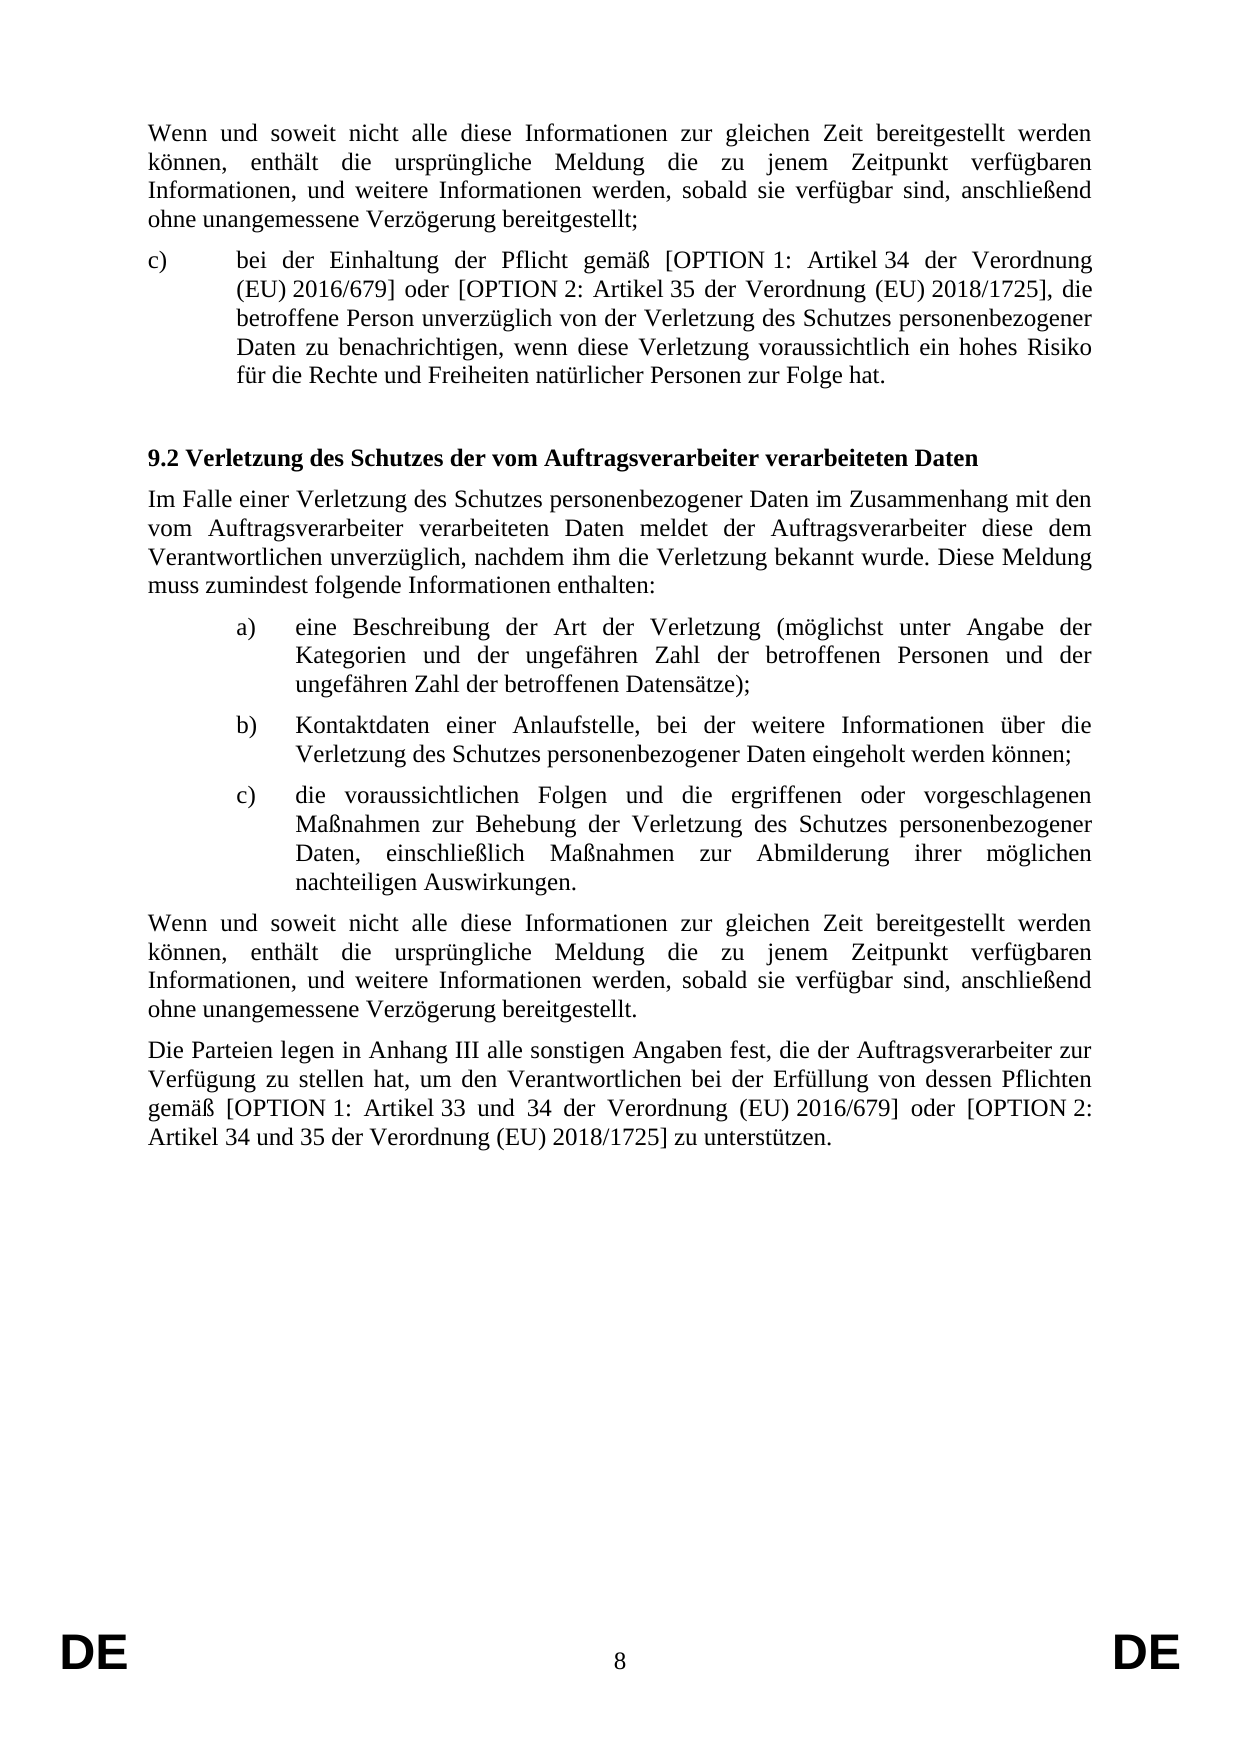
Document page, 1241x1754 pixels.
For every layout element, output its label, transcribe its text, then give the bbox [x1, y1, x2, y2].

text Wenn und soweit nicht alle diese Informationen zur gleichen Zeit bereitgestellt werden können, enthält die ursprüngliche Meldung die zu jenem Zeitpunkt verfügbaren Informationen, und weitere Informationen werden, sobald sie verfügbar sind, anschließend ohne unangemessene Verzögerung bereitgestellt; [148, 118, 1093, 233]
text c) die voraussichtlichen Folgen und die ergriffenen oder vorgeschlagenen Maßnahmen zur Behebung der Verletzung des Schutzes personenbezogener Daten, einschließlich Maßnahmen zur Abmilderung ihrer möglichen nachteiligen Auswirkungen. [236, 781, 1093, 896]
text c) bei der Einhaltung der Pflicht gemäß [OPTION 1: Artikel 34 der Verordnung (EU) 2016/679] oder [OPTION 2: Artikel 35 der Verordnung (EU) 2018/1725], die betroffene Person unverzüglich von der Verletzung des Schutzes personenbezogener Daten zu benachrichtigen, wenn diese Verletzung voraussichtlich ein hohes Risiko für die Rechte und Freiheiten natürlicher Personen zur Folge hat. [148, 246, 1093, 389]
text a) eine Beschreibung der Art der Verletzung (möglichst unter Angabe der Kategorien und der ungefähren Zahl der betroffenen Personen und der ungefähren Zahl der betroffenen Datensätze); [236, 612, 1093, 698]
text Die Parteien legen in Anhang III alle sonstigen Angaben fest, die der Auftragsverarbeiter zur Verfügung zu stellen hat, um den Verantwortlichen bei der Erfüllung von dessen Pflichten gemäß [OPTION 1: Artikel 33 und 34 der Verordnung (EU) 2016/679] oder [OPTION 2: Artikel 34 und 35 der Verordnung (EU) 2018/1725] zu unterstützen. [148, 1036, 1093, 1151]
text Im Falle einer Verletzung des Schutzes personenbezogener Daten im Zusammenhang mit den vom Auftragsverarbeiter verarbeiteten Daten meldet der Auftragsverarbeiter diese dem Verantwortlichen unverzüglich, nachdem ihm die Verletzung bekannt wurde. Diese Meldung muss zumindest folgende Informationen enthalten: [148, 484, 1093, 599]
text Wenn und soweit nicht alle diese Informationen zur gleichen Zeit bereitgestellt werden können, enthält die ursprüngliche Meldung die zu jenem Zeitpunkt verfügbaren Informationen, und weitere Informationen werden, sobald sie verfügbar sind, anschließend ohne unangemessene Verzögerung bereitgestellt. [148, 908, 1093, 1023]
text 9.2 Verletzung des Schutzes der vom Auftragsverarbeiter verarbeiteten Daten [148, 443, 1093, 472]
text b) Kontaktdaten einer Anlaufstelle, bei der weitere Informationen über die Verletzung des Schutzes personenbezogener Daten eingeholt werden können; [236, 711, 1093, 768]
